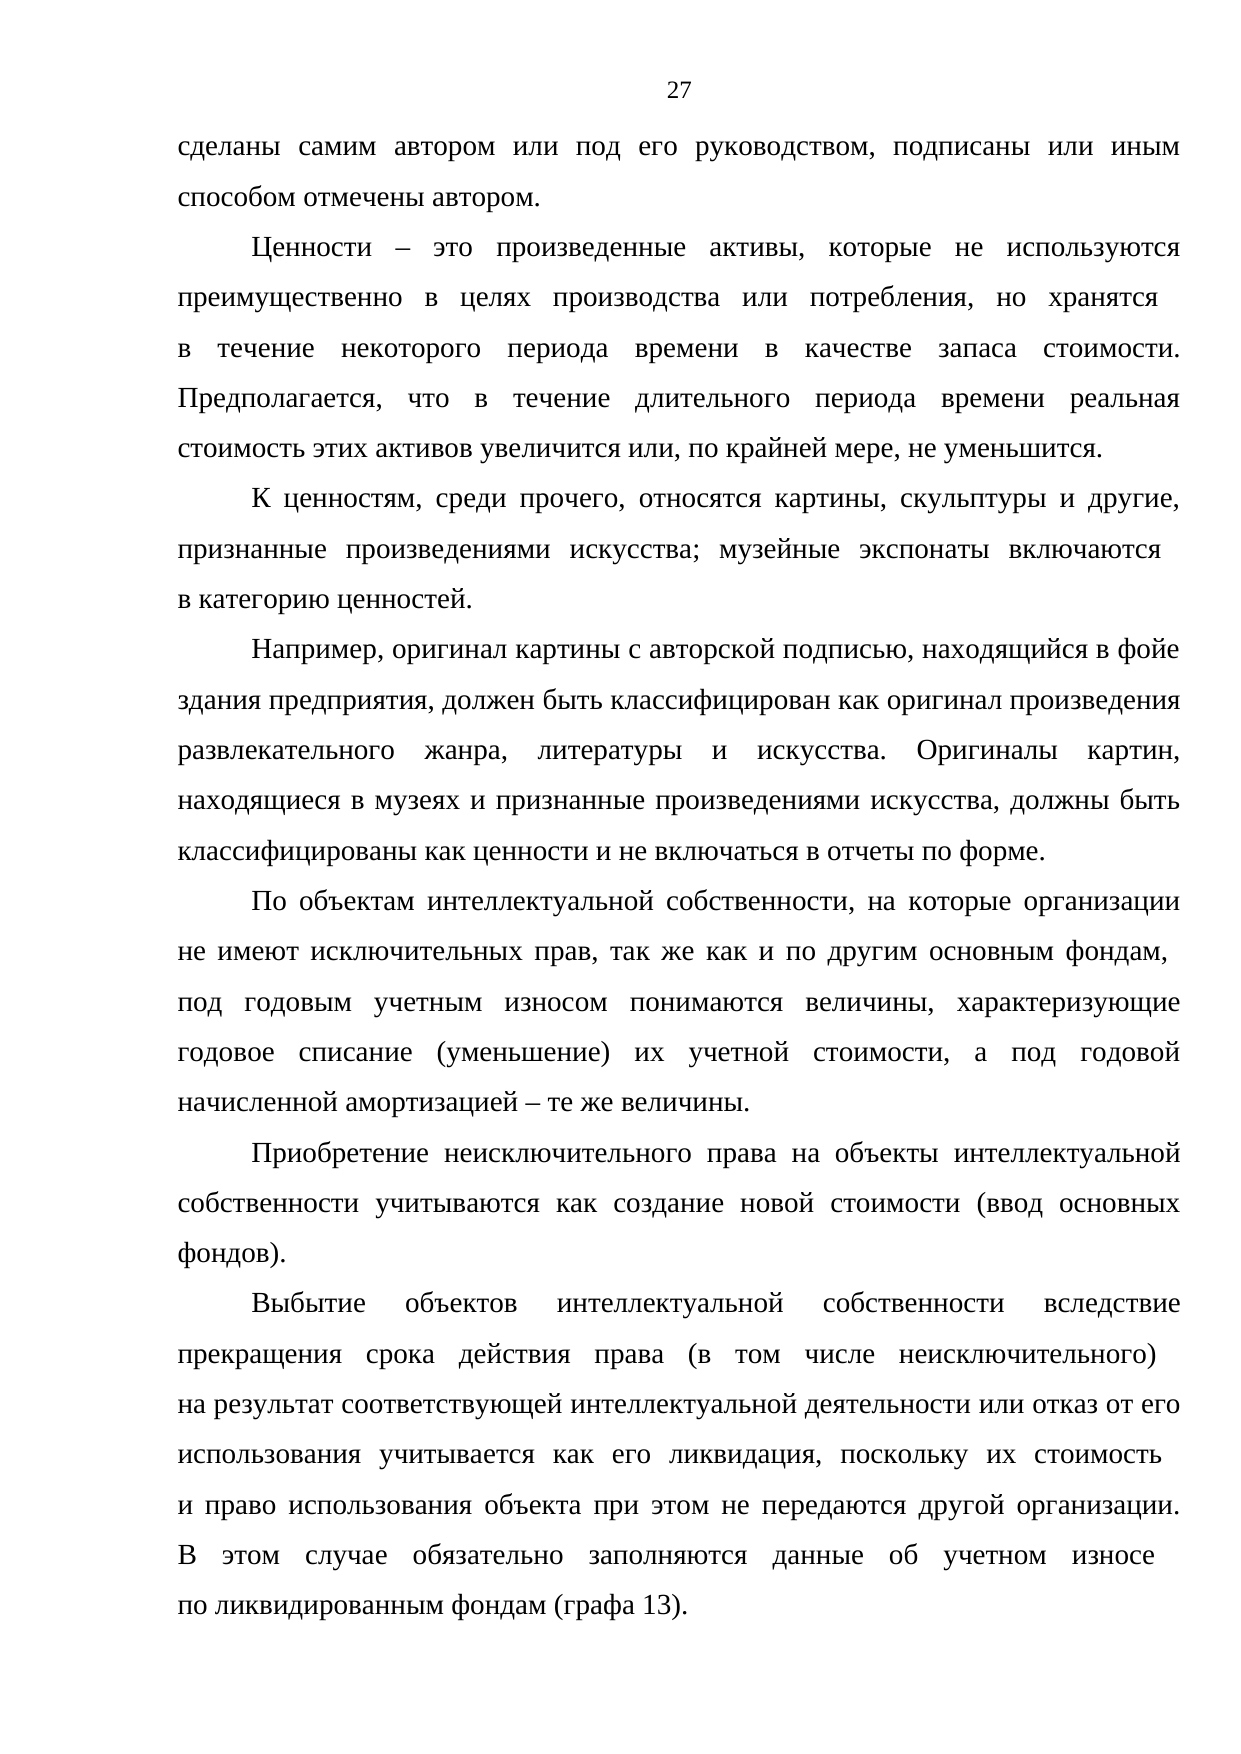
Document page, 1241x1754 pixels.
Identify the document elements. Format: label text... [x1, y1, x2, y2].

text Например, оригинал картины с авторской подписью, находящийся в фойе здания предприятия, должен быть классифицирован как оригинал произведения развлекательного жанра, литературы и искусства. Оригиналы картин, находящиеся в музеях и признанные произведениями искусства, должны быть классифицированы как ценности и не включаться в отчеты по форме. [177, 632, 1181, 866]
text К ценностям, среди прочего, относятся картины, скульптуры и другие, признанные произведениями искусства; музейные экспонаты включаются в категорию ценностей. [177, 481, 1181, 615]
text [177, 128, 1181, 212]
text По объектам интеллектуальной собственности, на которые организации не имеют исключительных прав, так же как и по другим основным фондам, под годовым учетным износом понимаются величины, характеризующие годовое списание (уменьшение) их учетной стоимости, а под годовой начисленной амортизацией – те же величины. [177, 883, 1181, 1118]
text Ценности – это произведенные активы, которые не используются преимущественно в целях производства или потребления, но хранятся в течение некоторого периода времени в качестве запаса стоимости. Предполагается, что в течение длительного периода времени реальная стоимость этих активов увеличится или, по крайней мере, не уменьшится. [177, 229, 1181, 464]
text Приобретение неисключительного права на объекты интеллектуальной собственности учитываются как создание новой стоимости (ввод основных фондов). [177, 1135, 1181, 1269]
text Выбытие объектов интеллектуальной собственности вследствие прекращения срока действия права (в том числе неисключительного) на результат соответствующей интеллектуальной деятельности или отказ от его использования учитывается как его ликвидация, поскольку их стоимость и право использования объекта при этом не передаются другой организации. В этом случае обязательно заполняются данные об учетном износе по ликвидированным фондам (графа 13). [177, 1286, 1181, 1621]
